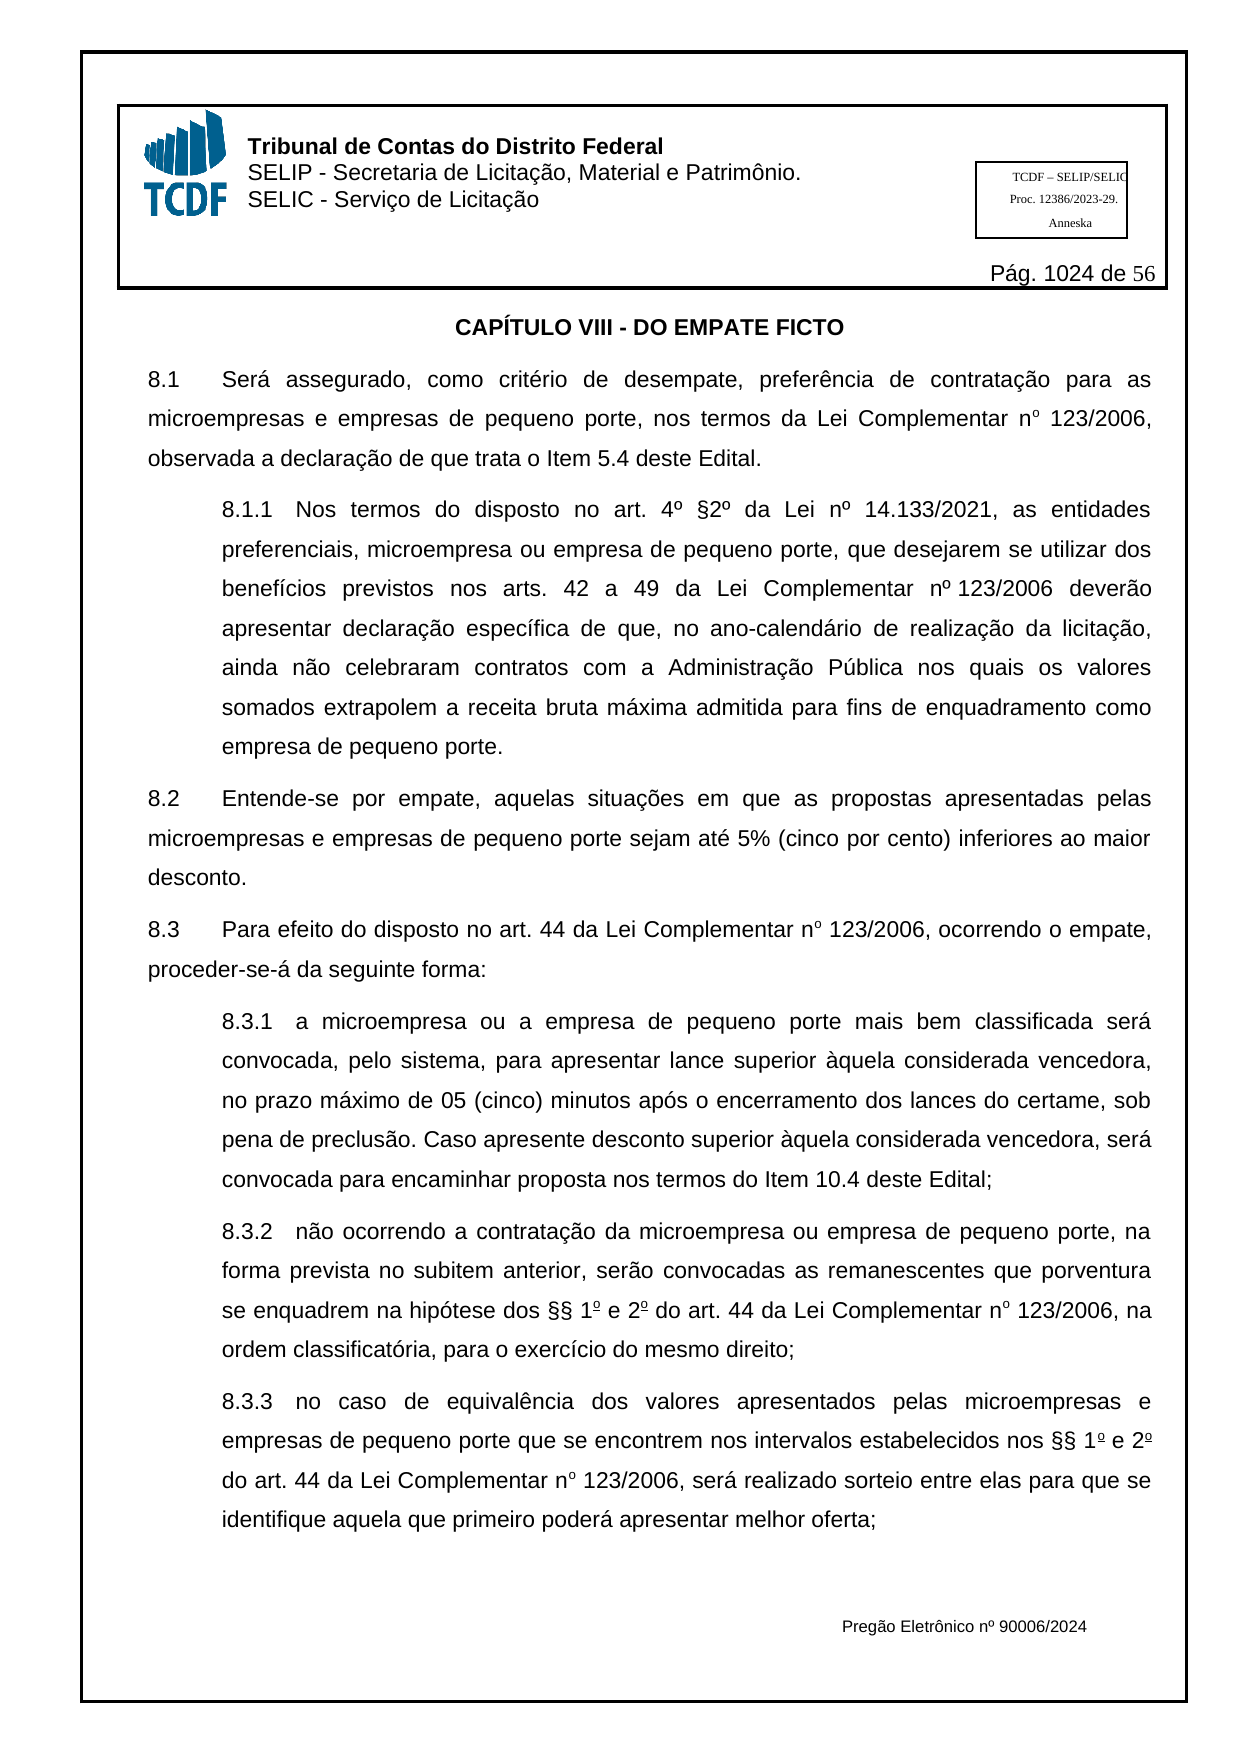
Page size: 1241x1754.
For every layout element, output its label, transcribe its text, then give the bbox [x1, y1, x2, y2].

text 8.1 Será assegurado, como critério de desempate, preferência de contratação para as microempresas e empresas de pequeno porte, nos termos da Lei Complementar no 123/2006, observada a declaração de que trata o Item 5.4 deste Edital. [148, 366, 1152, 471]
text 8.3.2 não ocorrendo a contratação da microempresa ou empresa de pequeno porte, na forma prevista no subitem anterior, serão convocadas as remanescentes que porventura se enquadrem na hipótese dos §§ 1o e 2o do art. 44 da Lei Complementar no 123/2006, na ordem classificatória, para o exercício do mesmo direito; [222, 1218, 1152, 1362]
text 8.1.1 Nos termos do disposto no art. 4º §2º da Lei nº 14.133/2021, as entidades preferenciais, microempresa ou empresa de pequeno porte, que desejarem se utilizar dos benefícios previstos nos arts. 42 a 49 da Lei Complementar nº 123/2006 deverão apresentar declaração específica de que, no ano-calendário de realização da licitação, ainda não celebraram contratos com a Administração Pública nos quais os valores somados extrapolem a receita bruta máxima admitida para fins de enquadramento como empresa de pequeno porte. [222, 496, 1152, 760]
picture [129, 107, 241, 218]
text 8.3 Para efeito do disposto no art. 44 da Lei Complementar no 123/2006, ocorrendo o empate, proceder-se-á da seguinte forma: [148, 916, 1152, 982]
text Capítulo VIII - do empate ficto [148, 313, 1152, 340]
text 8.3.3 no caso de equivalência dos valores apresentados pelas microempresas e empresas de pequeno porte que se encontrem nos intervalos estabelecidos nos §§ 1o e 2o do art. 44 da Lei Complementar no 123/2006, será realizado sorteio entre elas para que se identifique aquela que primeiro poderá apresentar melhor oferta; [222, 1388, 1152, 1533]
text 8.3.1 a microempresa ou a empresa de pequeno porte mais bem classificada será convocada, pelo sistema, para apresentar lance superior àquela considerada vencedora, no prazo máximo de 05 (cinco) minutos após o encerramento dos lances do certame, sob pena de preclusão. Caso apresente desconto superior àquela considerada vencedora, será convocada para encaminhar proposta nos termos do Item 10.4 deste Edital; [222, 1008, 1152, 1192]
text 8.2 Entende-se por empate, aquelas situações em que as propostas apresentadas pelas microempresas e empresas de pequeno porte sejam até 5% (cinco por cento) inferiores ao maior desconto. [148, 785, 1152, 891]
